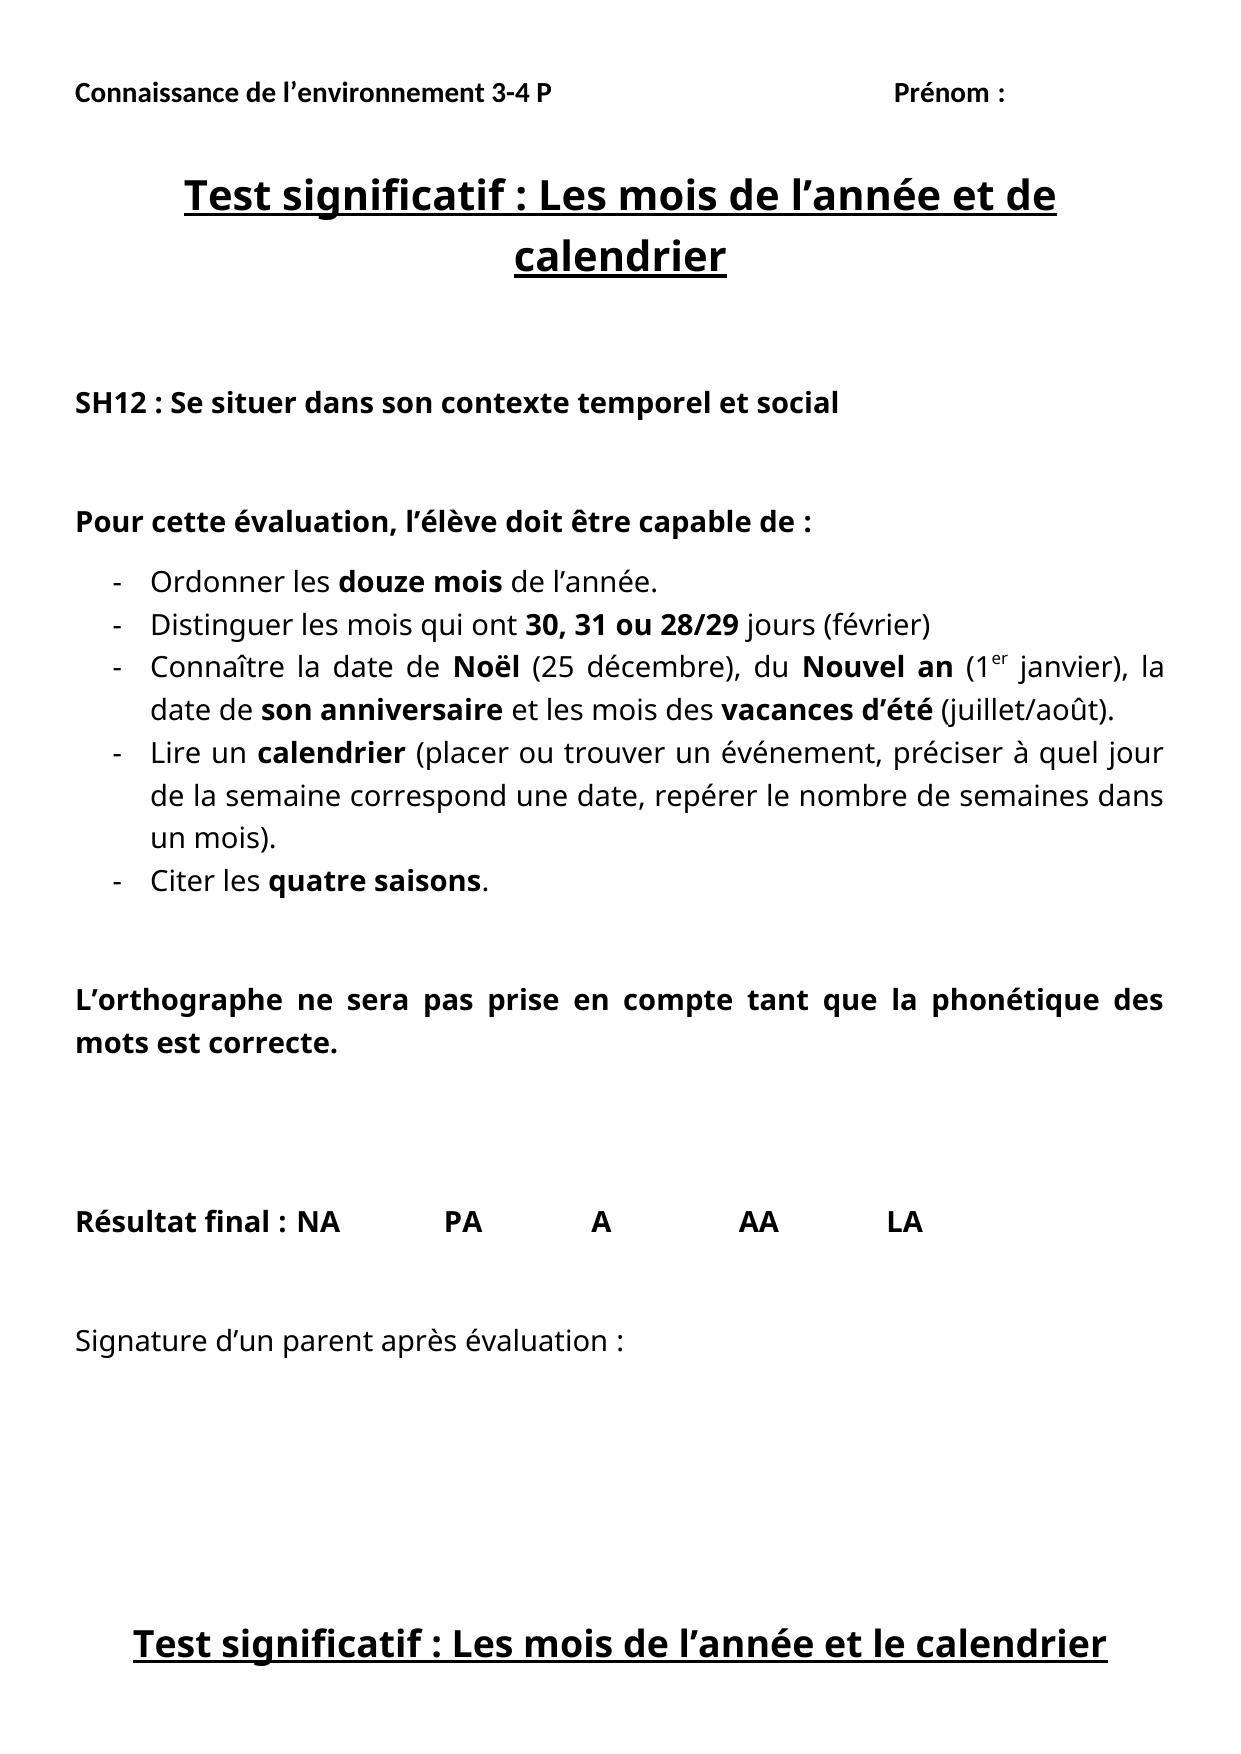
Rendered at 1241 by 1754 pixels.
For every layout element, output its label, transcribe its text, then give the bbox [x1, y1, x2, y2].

text Test significatif : Les mois de l’année et le calendrier [75, 1617, 1165, 1668]
text Signature d’un parent après évaluation : [75, 1320, 1165, 1359]
text Résultat final : NA PA A AA LA [75, 1201, 1165, 1241]
list Ordonner les douze mois de l’année. [112, 561, 1165, 601]
list Distinguer les mois qui ont 30, 31 ou 28/29 jours (février) [112, 604, 1165, 643]
text L’orthographe ne sera pas prise en compte tant que la phonétique des mots est correcte. [75, 979, 1165, 1062]
list Connaître la date de Noël (25 décembre), du Nouvel an (1er janvier), la date de son anniversaire et les mois des vacances d’été (juillet/août). [112, 647, 1165, 729]
text Pour cette évaluation, l’élève doit être capable de : [75, 501, 1165, 541]
text Test significatif : Les mois de l’année et de calendrier [75, 165, 1165, 283]
text SH12 : Se situer dans son contexte temporel et social [75, 382, 1165, 422]
list Lire un calendrier (placer ou trouver un événement, préciser à quel jour de la semaine correspond une date, repérer le nombre de semaines dans un mois). [112, 732, 1165, 857]
list Citer les quatre saisons. [112, 861, 1165, 900]
